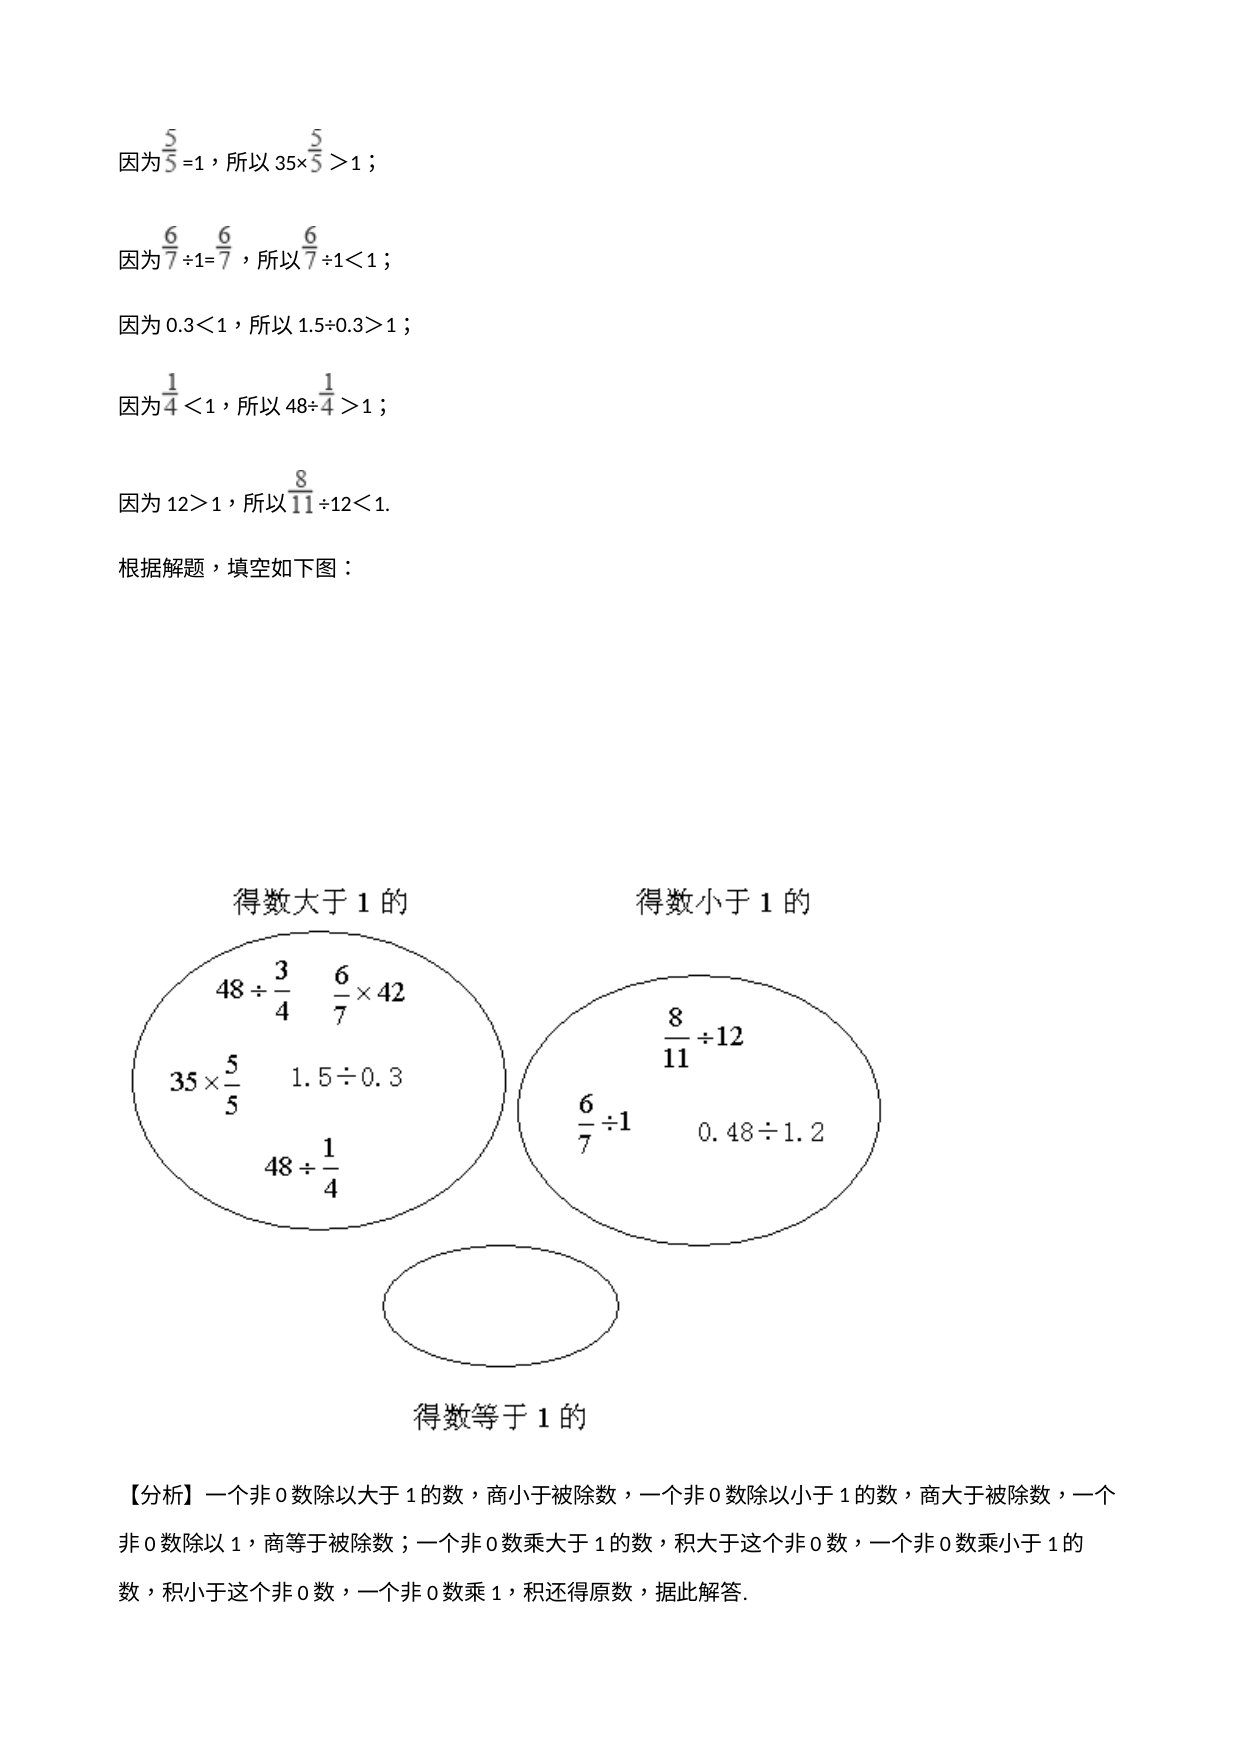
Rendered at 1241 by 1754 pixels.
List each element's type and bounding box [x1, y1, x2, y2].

picture [215, 226, 236, 271]
picture [161, 226, 183, 271]
picture [287, 470, 319, 515]
picture [118, 876, 889, 1443]
picture [161, 373, 183, 417]
text [118, 129, 1122, 1608]
picture [301, 226, 322, 271]
picture [161, 129, 183, 174]
picture [307, 129, 328, 174]
picture [318, 373, 339, 417]
